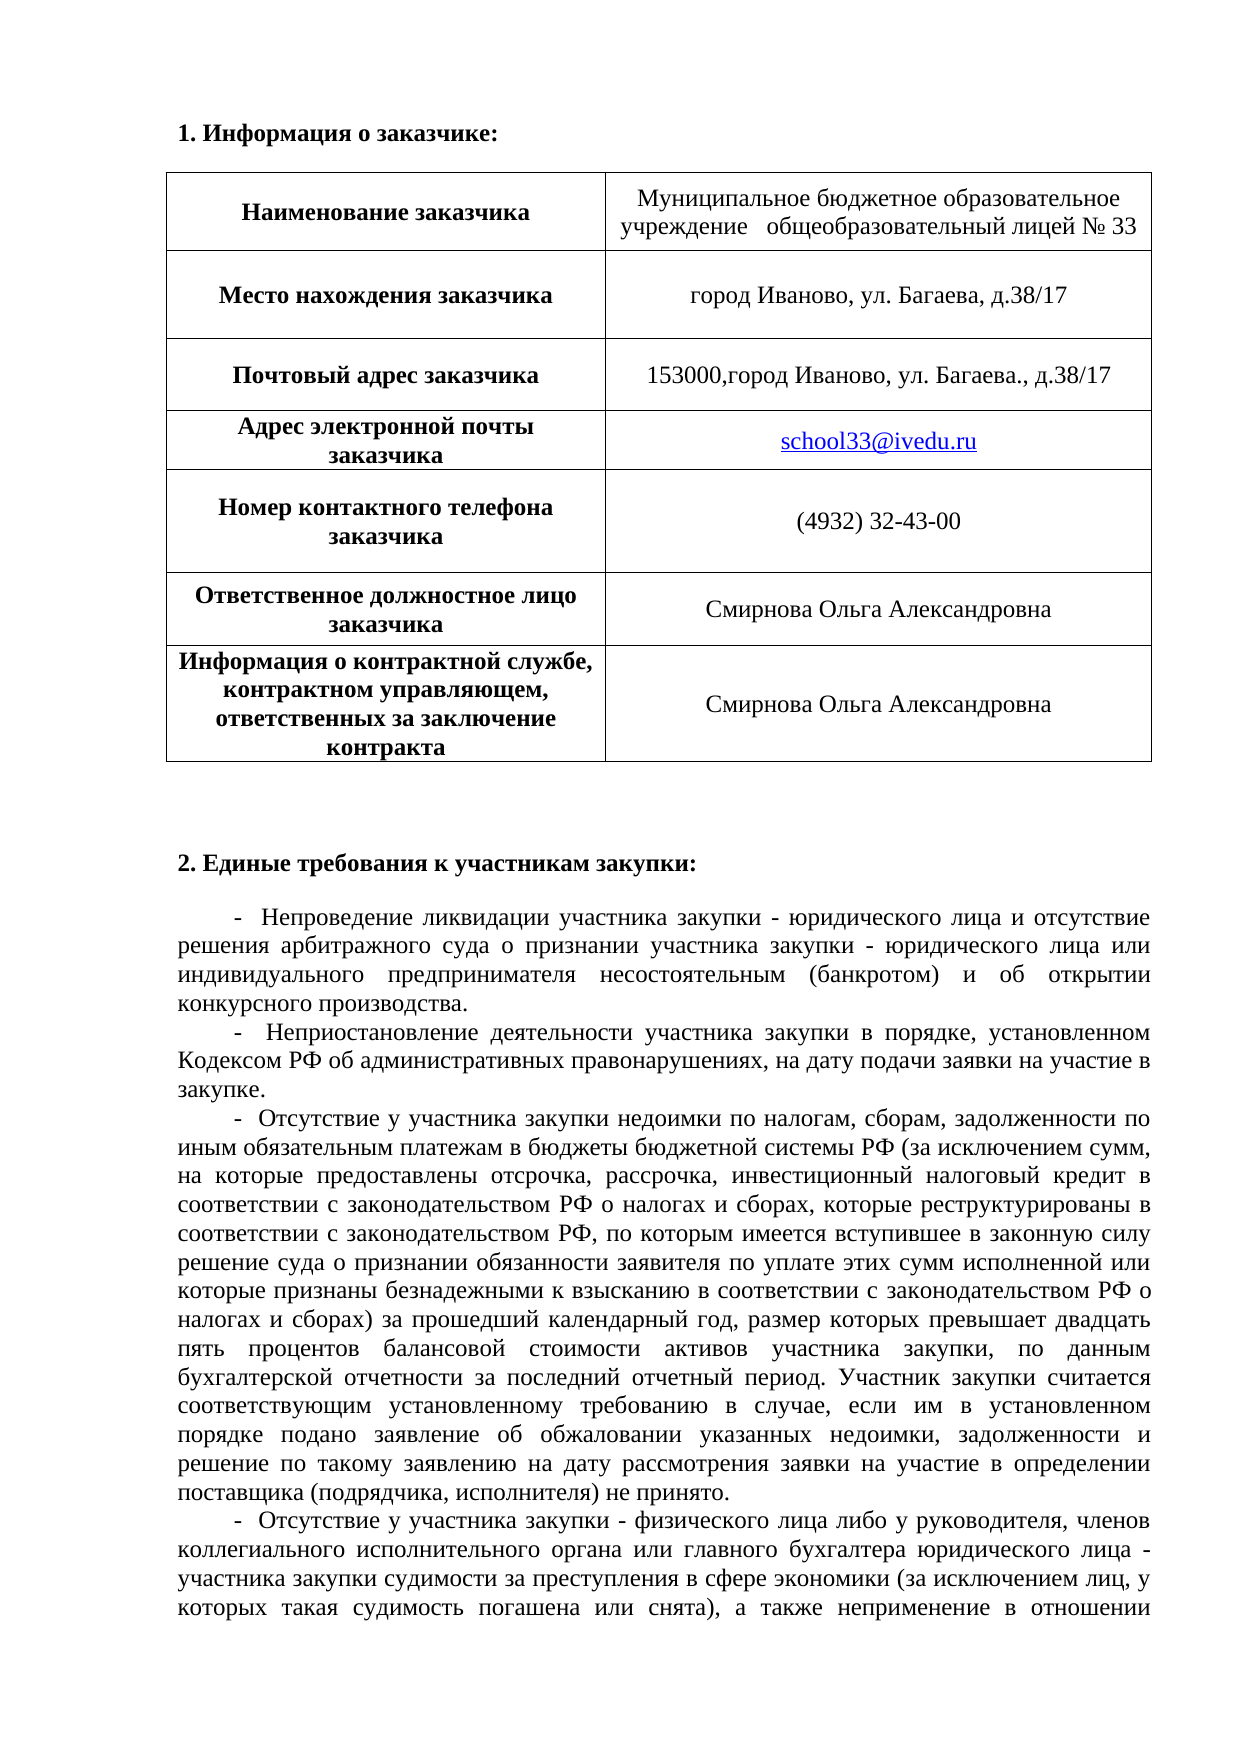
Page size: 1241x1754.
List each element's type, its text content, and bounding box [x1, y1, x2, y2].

text 1. Информация о заказчике: [177, 118, 1152, 147]
table_cell (4932) 32-43-00 [606, 470, 1151, 572]
text - Неприостановление деятельности участника закупки в порядке, установленном Кодексом РФ об административных правонарушениях, на дату подачи заявки на участие в закупке. [177, 1017, 1152, 1103]
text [177, 1506, 1152, 1621]
text 2. Единые требования к участникам закупки: [177, 848, 1152, 877]
table_cell Место нахождения заказчика [167, 251, 605, 338]
table_cell Ответственное должностное лицо заказчика [167, 573, 605, 645]
table_header Наименование заказчика [167, 173, 605, 250]
table_cell город Иваново, ул. Багаева, д.38/17 [606, 251, 1151, 338]
table_cell Номер контактного телефона заказчика [167, 470, 605, 572]
table_cell Адрес электронной почты заказчика [167, 411, 605, 469]
table_cell Смирнова Ольга Александровна [606, 646, 1151, 761]
table_cell Информация о контрактной службе, контрактном управляющем, ответственных за заключение контракта [167, 646, 605, 761]
table_cell Смирнова Ольга Александровна [606, 573, 1151, 645]
table_cell 153000,город Иваново, ул. Багаева., д.38/17 [606, 339, 1151, 410]
table_cell school33@ivedu.ru [606, 411, 1151, 469]
text - Отсутствие у участника закупки недоимки по налогам, сборам, задолженности по иным обязательным платежам в бюджеты бюджетной системы РФ (за исключением сумм, на которые предоставлены отсрочка, рассрочка, инвестиционный налоговый кредит в соответствии с законодательством РФ о налогах и сборах, которые реструктурированы в соответствии с законодательством РФ, по которым имеется вступившее в законную силу решение суда о признании обязанности заявителя по уплате этих сумм исполненной или которые признаны безнадежными к взысканию в соответствии с законодательством РФ о налогах и сборах) за прошедший календарный год, размер которых превышает двадцать пять процентов балансовой стоимости активов участника закупки, по данным бухгалтерской отчетности за последний отчетный период. Участник закупки считается соответствующим установленному требованию в случае, если им в установленном порядке подано заявление об обжаловании указанных недоимки, задолженности и решение по такому заявлению на дату рассмотрения заявки на участие в определении поставщика (подрядчика, исполнителя) не принято. [177, 1103, 1152, 1506]
text - Непроведение ликвидации участника закупки - юридического лица и отсутствие решения арбитражного суда о признании участника закупки - юридического лица или индивидуального предпринимателя несостоятельным (банкротом) и об открытии конкурсного производства. [177, 902, 1152, 1017]
table_cell Почтовый адрес заказчика [167, 339, 605, 410]
table_header Муниципальное бюджетное образовательное учреждение общеобразовательный лицей № 33 [606, 173, 1151, 250]
